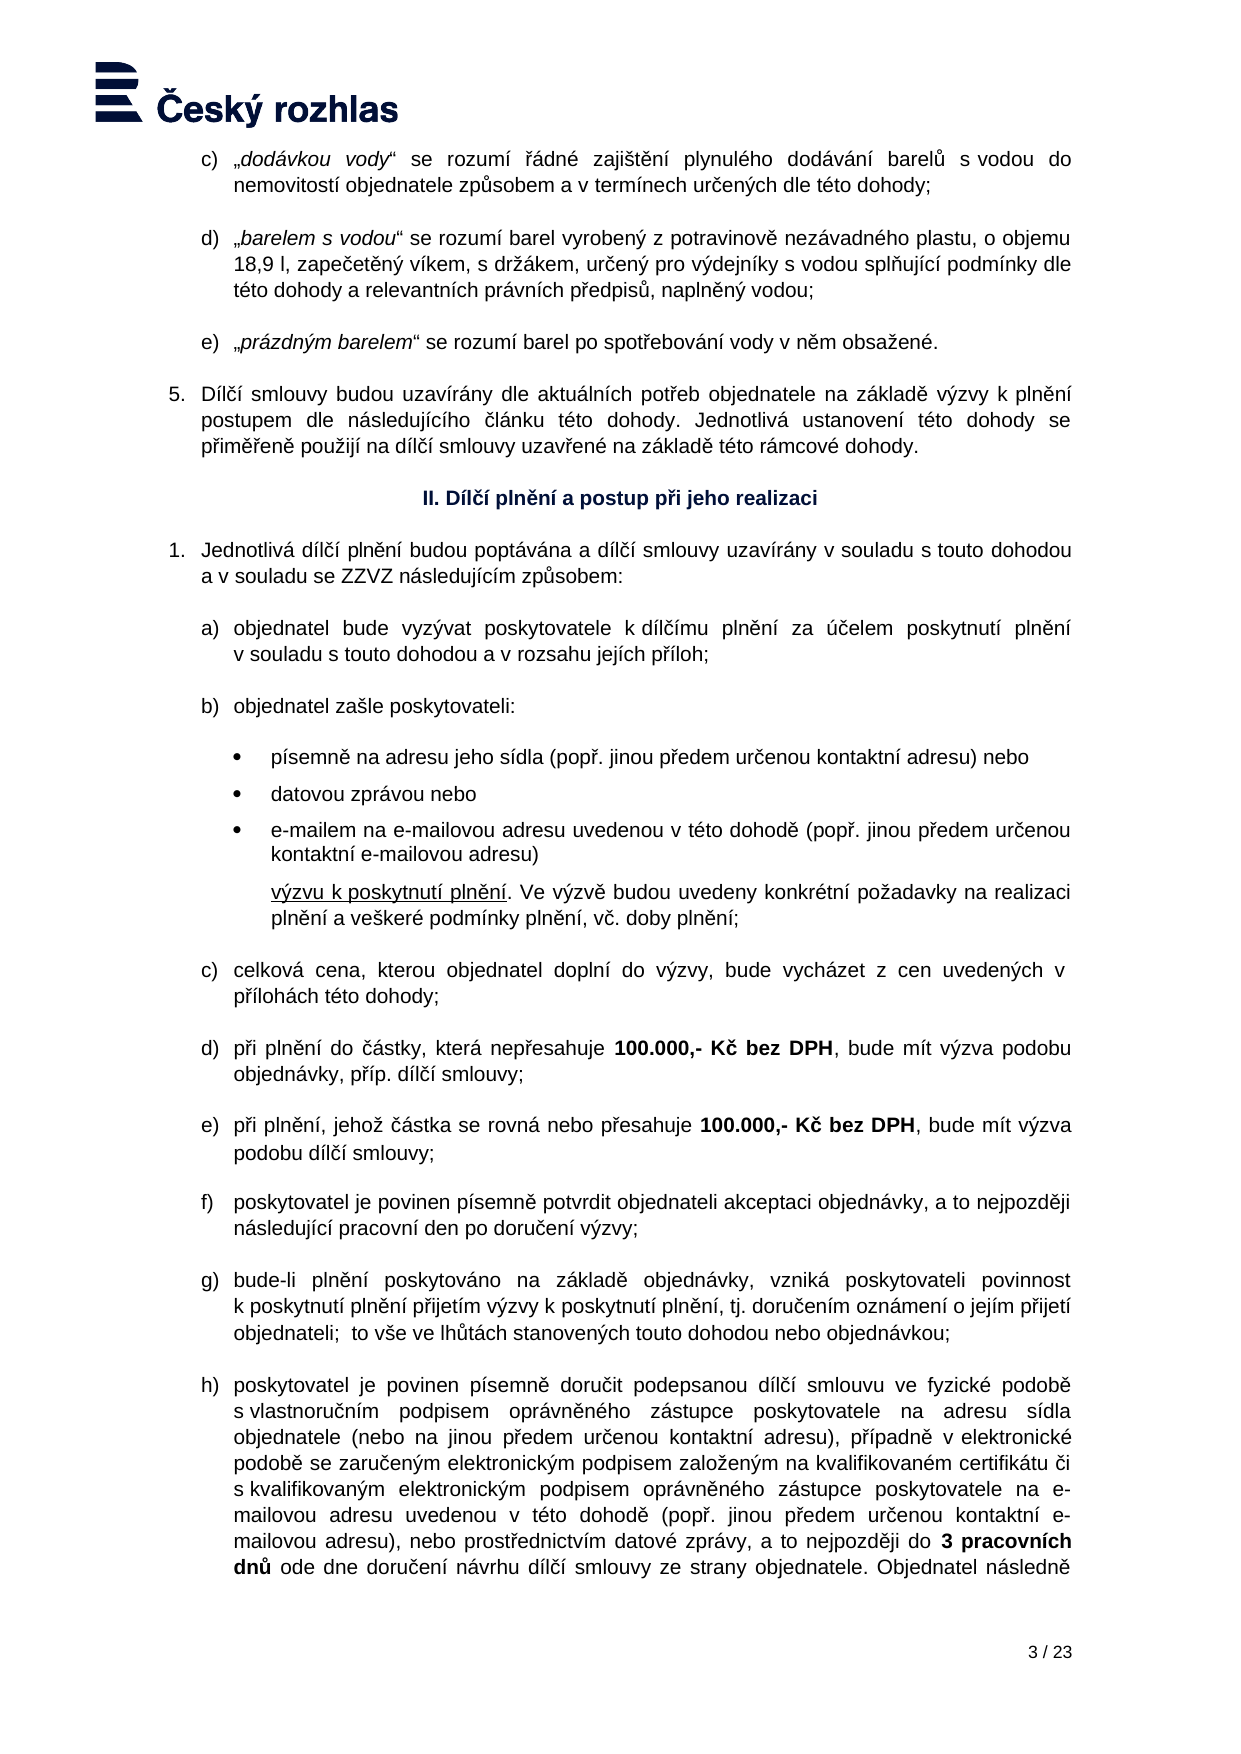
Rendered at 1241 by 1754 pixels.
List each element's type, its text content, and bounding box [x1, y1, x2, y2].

subtitle Dílčí plnění a postup při jeho realizaci [168, 484, 1072, 511]
list celková cena, kterou objednatel doplní do výzvy, bude vycházet z cen uvedených v přílohách této dohody; [201, 957, 1072, 1009]
list písemně na adresu jeho sídla (popř. jinou předem určenou kontaktní adresu) nebo [233, 745, 1072, 769]
list při plnění, jehož částka se rovná nebo přesahuje 100.000,- Kč bez DPH, bude mít výzva podobu dílčí smlouvy; [201, 1113, 1072, 1164]
list při plnění do částky, která nepřesahuje 100.000,- Kč bez DPH, bude mít výzva podobu objednávky, příp. dílčí smlouvy; [201, 1035, 1072, 1087]
list objednatel zašle poskytovateli: [201, 693, 1072, 719]
list poskytovatel je povinen písemně potvrdit objednateli akceptaci objednávky, a to nejpozději následující pracovní den po doručení výzvy; [201, 1189, 1072, 1241]
list „barelem s vodou“ se rozumí barel vyrobený z potravinově nezávadného plastu, o objemu 18,9 l, zapečetěný víkem, s držákem, určený pro výdejníky s vodou splňující podmínky dle této dohody a relevantních právních předpisů, naplněný vodou; [201, 224, 1072, 302]
list Dílčí smlouvy budou uzavírány dle aktuálních potřeb objednatele na základě výzvy k plnění postupem dle následujícího článku této dohody. Jednotlivá ustanovení této dohody se přiměřeně použijí na dílčí smlouvy uzavřené na základě této rámcové dohody. [168, 380, 1072, 458]
list „prázdným barelem“ se rozumí barel po spotřebování vody v něm obsažené. [201, 328, 1072, 354]
list bude-li plnění poskytováno na základě objednávky, vzniká poskytovateli povinnost k poskytnutí plnění přijetím výzvy k poskytnutí plnění, tj. doručením oznámení o jejím přijetí objednateli; to vše ve lhůtách stanovených touto dohodou nebo objednávkou; [201, 1267, 1072, 1345]
list Jednotlivá dílčí plnění budou poptávána a dílčí smlouvy uzavírány v souladu s touto dohodou a v souladu se ZZVZ následujícím způsobem: [168, 537, 1072, 589]
list objednatel bude vyzývat poskytovatele k dílčímu plnění za účelem poskytnutí plnění v souladu s touto dohodou a v rozsahu jejích příloh; [201, 615, 1072, 667]
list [201, 1371, 1072, 1579]
list výzvu k poskytnutí plnění. Ve výzvě budou uvedeny konkrétní požadavky na realizaci plnění a veškeré podmínky plnění, vč. doby plnění; [271, 879, 1072, 931]
list datovou zprávou nebo [233, 782, 1072, 806]
list e-mailem na e-mailovou adresu uvedenou v této dohodě (popř. jinou předem určenou kontaktní e-mailovou adresu) [233, 818, 1072, 866]
list „dodávkou vody“ se rozumí řádné zajištění plynulého dodávání barelů s vodou do nemovitostí objednatele způsobem a v termínech určených dle této dohody; [201, 146, 1072, 198]
picture [95, 62, 398, 128]
